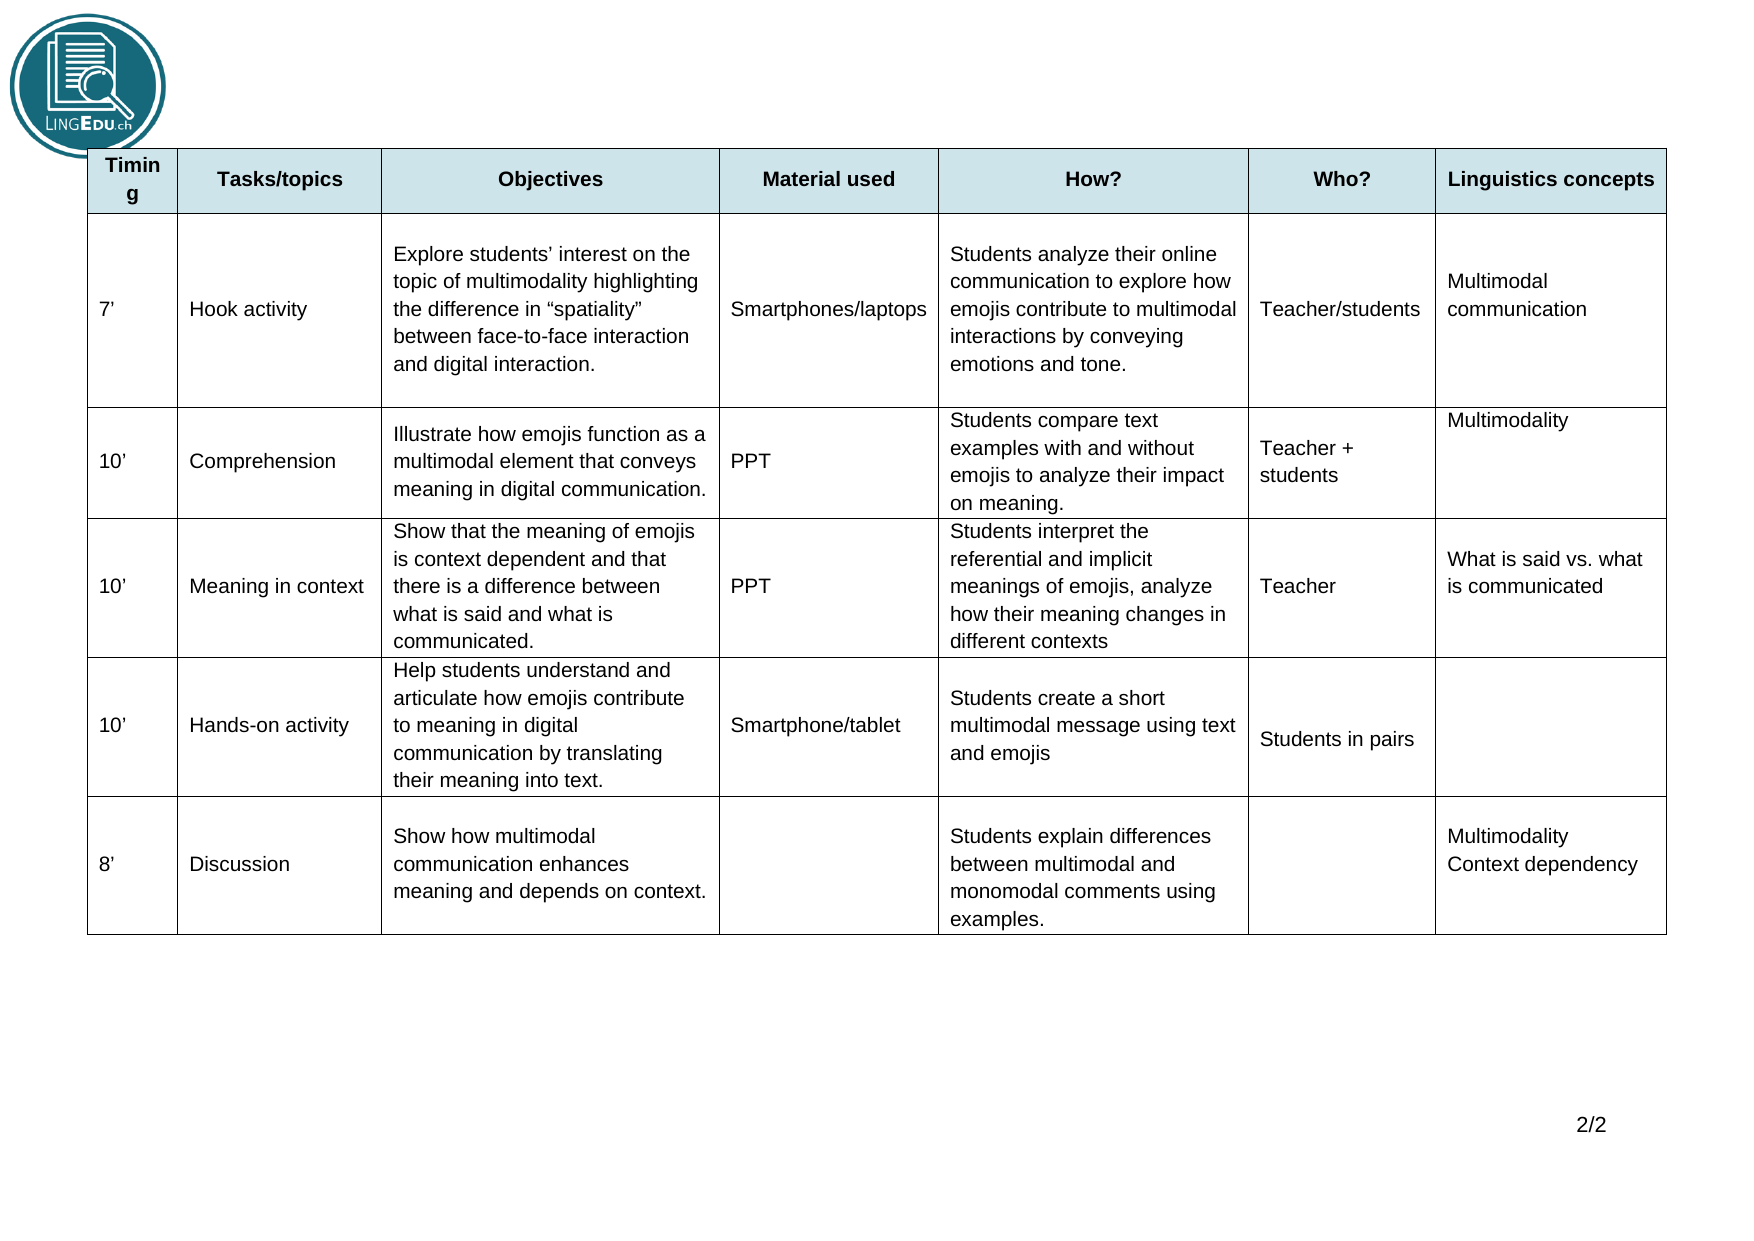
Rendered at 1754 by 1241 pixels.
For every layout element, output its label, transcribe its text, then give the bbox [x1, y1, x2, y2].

table_cell Comprehension [178, 408, 381, 518]
table_cell Show that the meaning of emojis is context dependent and that there is a difference between what is said and what is communicated. [382, 519, 719, 657]
table_cell 10’ [88, 408, 177, 518]
table_cell Discussion [178, 797, 381, 934]
table_cell Hands-on activity [178, 658, 381, 796]
table_cell Smartphone/tablet [720, 658, 938, 796]
table_cell 10’ [88, 658, 177, 796]
table_header Linguistics concepts [1436, 149, 1666, 213]
picture [9, 13, 166, 159]
table_cell [1436, 658, 1666, 796]
table_cell PPT [720, 408, 938, 518]
table_header Timing [88, 149, 177, 213]
table_cell 10’ [88, 519, 177, 657]
table_cell What is said vs. what is communicated [1436, 519, 1666, 657]
table_cell Teacher + students [1249, 408, 1435, 518]
table_cell Students create a short multimodal message using text and emojis [939, 658, 1248, 796]
table_header How? [939, 149, 1248, 213]
table_cell Teacher [1249, 519, 1435, 657]
table_cell Smartphones/laptops [720, 214, 938, 407]
table_header Who? [1249, 149, 1435, 213]
table_cell Hook activity [178, 214, 381, 407]
table_cell Multimodality [1436, 408, 1666, 518]
table_cell Illustrate how emojis function as a multimodal element that conveys meaning in digital communication. [382, 408, 719, 518]
table_cell Students explain differences between multimodal and monomodal comments using examples. [939, 797, 1248, 934]
table_cell Help students understand and articulate how emojis contribute to meaning in digital communication by translating their meaning into text. [382, 658, 719, 796]
table_cell Explore students’ interest on the topic of multimodality highlighting the difference in “spatiality” between face-to-face interaction and digital interaction. [382, 214, 719, 407]
table_cell [1249, 797, 1435, 934]
table_header Material used [720, 149, 938, 213]
table_cell [720, 797, 938, 934]
table_header Objectives [382, 149, 719, 213]
table_cell 7’ [88, 214, 177, 407]
table_cell Meaning in context [178, 519, 381, 657]
table_cell Students analyze their online communication to explore how emojis contribute to multimodal interactions by conveying emotions and tone. [939, 214, 1248, 407]
table_cell Show how multimodal communication enhances meaning and depends on context. [382, 797, 719, 934]
table_cell Students interpret the referential and implicit meanings of emojis, analyze how their meaning changes in different contexts [939, 519, 1248, 657]
table_cell Multimodal communication [1436, 214, 1666, 407]
table_header Tasks/topics [178, 149, 381, 213]
table_cell PPT [720, 519, 938, 657]
table_cell Teacher/students [1249, 214, 1435, 407]
table_cell Multimodality Context dependency [1436, 797, 1666, 934]
table_cell Students compare text examples with and without emojis to analyze their impact on meaning. [939, 408, 1248, 518]
table_cell 8’ [88, 797, 177, 934]
table_cell Students in pairs [1249, 658, 1435, 796]
